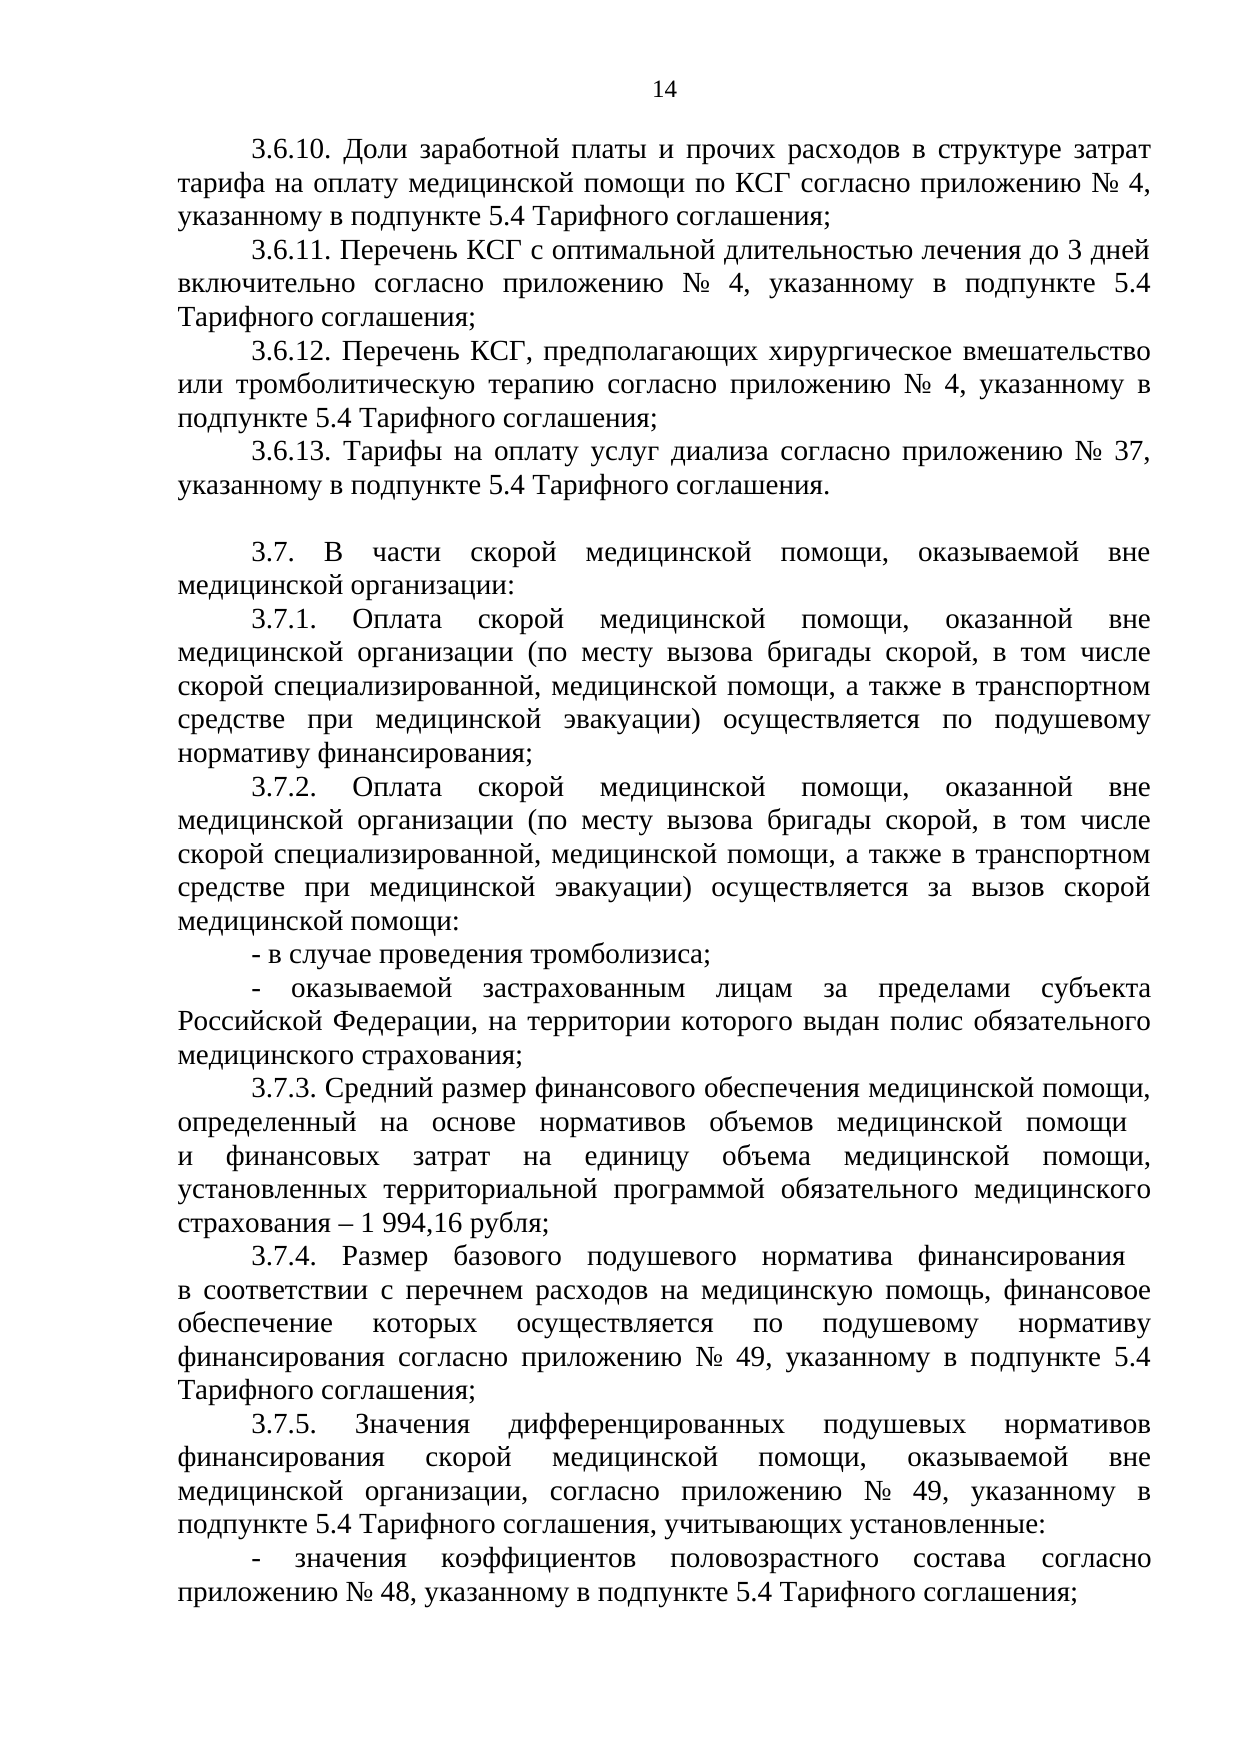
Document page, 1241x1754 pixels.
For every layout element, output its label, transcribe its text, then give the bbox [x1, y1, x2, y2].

text 3.6.11. Перечень КСГ с оптимальной длительностью лечения до 3 дней включительно согласно приложению № 4, указанному в подпункте 5.4 Тарифного соглашения; [177, 232, 1152, 333]
text 3.6.10. Доли заработной платы и прочих расходов в структуре затрат тарифа на оплату медицинской помощи по КСГ согласно приложению № 4, указанному в подпункте 5.4 Тарифного соглашения; [177, 131, 1152, 232]
text - значения коэффициентов половозрастного состава согласно приложению № 48, указанному в подпункте 5.4 Тарифного соглашения; [177, 1540, 1152, 1607]
text 3.7.2. Оплата скорой медицинской помощи, оказанной вне медицинской организации (по месту вызова бригады скорой, в том числе скорой специализированной, медицинской помощи, а также в транспортном средстве при медицинской эвакуации) осуществляется за вызов скорой медицинской помощи: [177, 769, 1152, 936]
text 3.7.4. Размер базового подушевого норматива финансирования в соответствии с перечнем расходов на медицинскую помощь, финансовое обеспечение которых осуществляется по подушевому нормативу финансирования согласно приложению № 49, указанному в подпункте 5.4 Тарифного соглашения; [177, 1238, 1152, 1406]
text 3.6.12. Перечень КСГ, предполагающих хирургическое вмешательство или тромболитическую терапию согласно приложению № 4, указанному в подпункте 5.4 Тарифного соглашения; [177, 333, 1152, 433]
text 3.7.3. Средний размер финансового обеспечения медицинской помощи, определенный на основе нормативов объемов медицинской помощи и финансовых затрат на единицу объема медицинской помощи, установленных территориальной программой обязательного медицинского страхования – 1 994,16 рубля; [177, 1071, 1152, 1238]
text 3.7.5. Значения дифференцированных подушевых нормативов финансирования скорой медицинской помощи, оказываемой вне медицинской организации, согласно приложению № 49, указанному в подпункте 5.4 Тарифного соглашения, учитывающих установленные: [177, 1406, 1152, 1540]
text 3.7. В части скорой медицинской помощи, оказываемой вне медицинской организации: [177, 534, 1152, 601]
text - в случае проведения тромболизиса; [177, 936, 1152, 970]
text 3.7.1. Оплата скорой медицинской помощи, оказанной вне медицинской организации (по месту вызова бригады скорой, в том числе скорой специализированной, медицинской помощи, а также в транспортном средстве при медицинской эвакуации) осуществляется по подушевому нормативу финансирования; [177, 601, 1152, 769]
text 3.6.13. Тарифы на оплату услуг диализа согласно приложению № 37, указанному в подпункте 5.4 Тарифного соглашения. [177, 433, 1152, 500]
text - оказываемой застрахованным лицам за пределами субъекта Российской Федерации, на территории которого выдан полис обязательного медицинского страхования; [177, 970, 1152, 1071]
